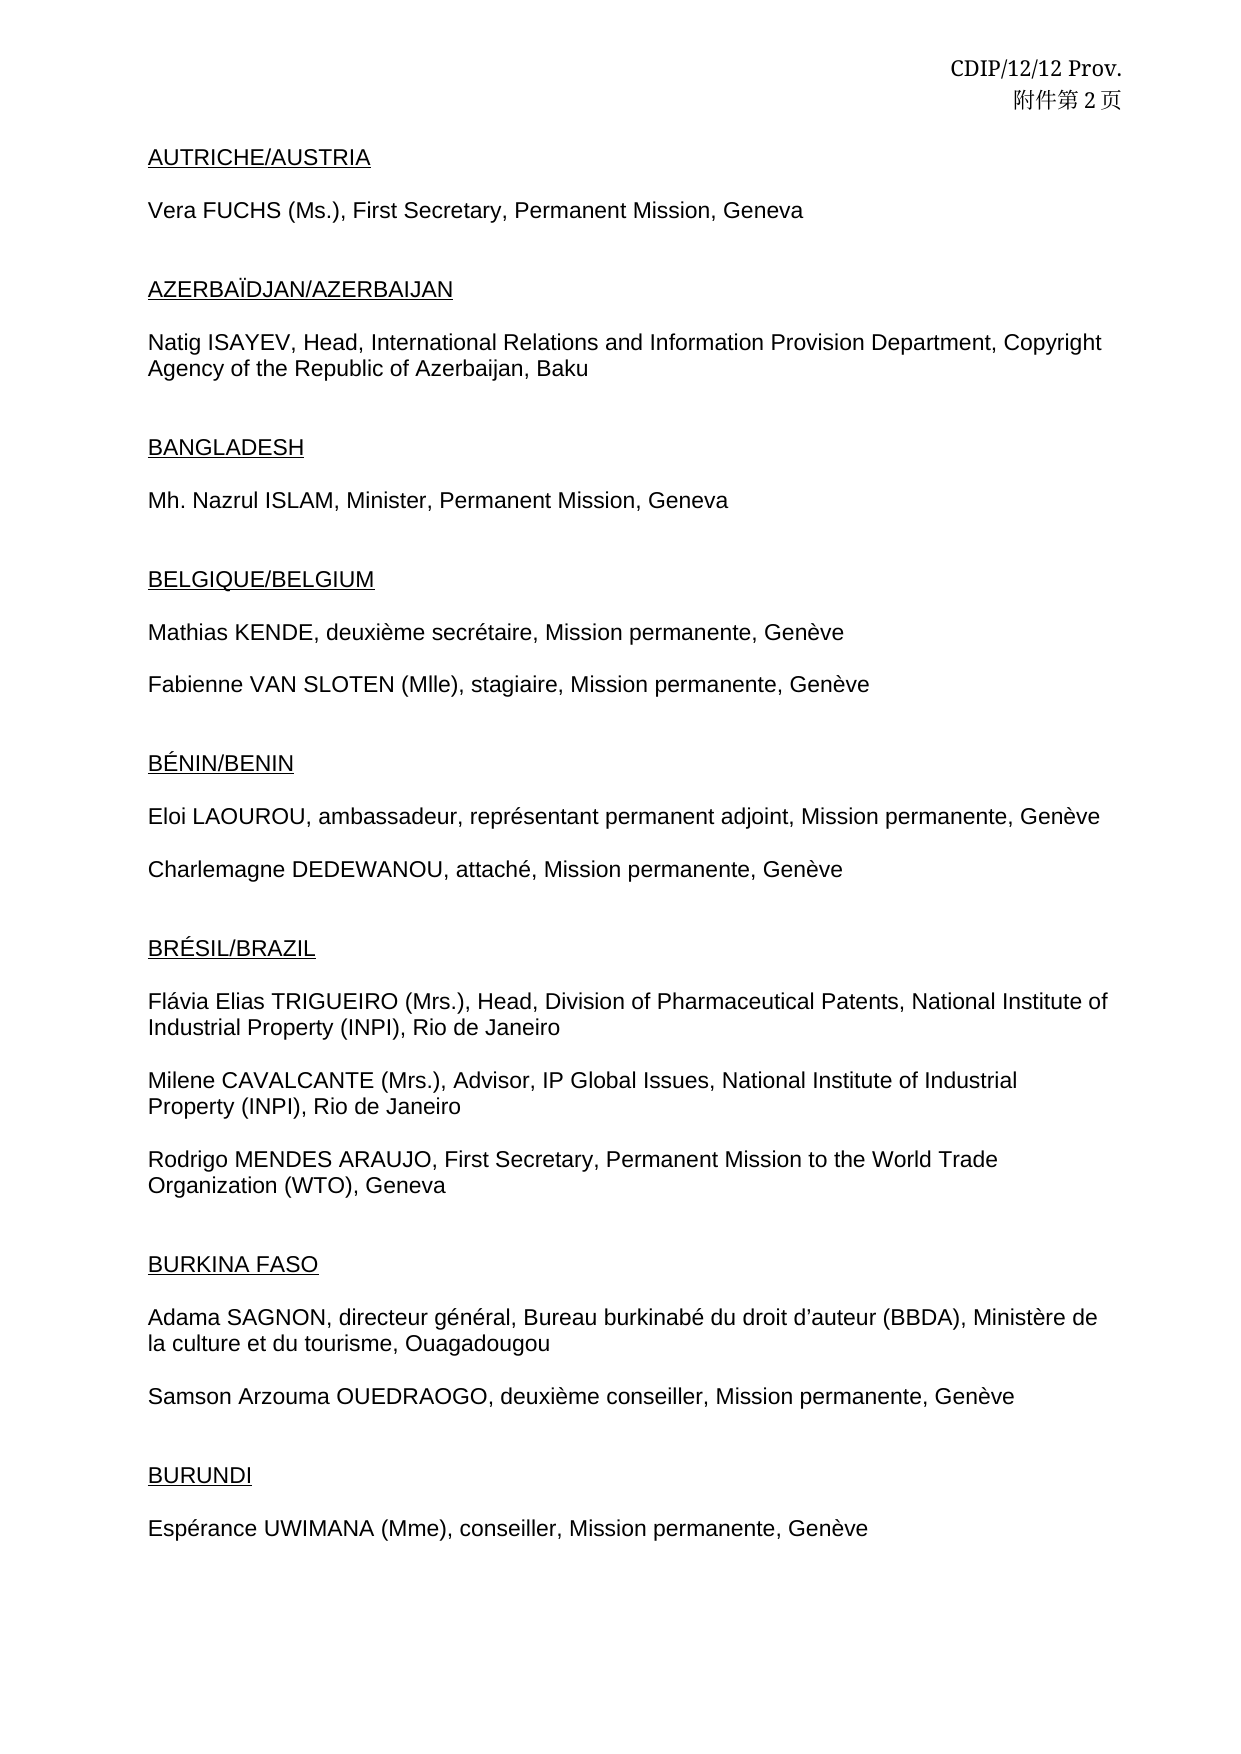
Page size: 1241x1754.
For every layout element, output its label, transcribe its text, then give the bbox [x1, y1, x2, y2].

text Mathias KENDE, deuxième secrétaire, Mission permanente, Genève [148, 619, 1122, 645]
text AZERBAÏDJAN/AZERBAIJAN [148, 276, 1122, 302]
text BELGIQUE/BELGIUM [148, 566, 1122, 592]
text Eloi LAOUROU, ambassadeur, représentant permanent adjoint, Mission permanente, Genève [148, 803, 1122, 829]
text Fabienne VAN SLOTEN (Mlle), stagiaire, Mission permanente, Genève [148, 671, 1122, 698]
text Samson Arzouma OUEDRAOGO, deuxième conseiller, Mission permanente, Genève [148, 1383, 1122, 1409]
text BÉNIN/BENIN [148, 750, 1122, 777]
text Flávia Elias TRIGUEIRO (Mrs.), Head, Division of Pharmaceutical Patents, National Institute of Industrial Property (INPI), Rio de Janeiro [148, 988, 1122, 1040]
text Charlemagne DEDEWANOU, attaché, Mission permanente, Genève [148, 856, 1122, 882]
text Vera FUCHS (Ms.), First Secretary, Permanent Mission, Geneva [148, 197, 1122, 223]
text Adama SAGNON, directeur général, Bureau burkinabé du droit d’auteur (BBDA), Ministère de la culture et du tourisme, Ouagadougou [148, 1304, 1122, 1357]
text BANGLADESH [148, 434, 1122, 461]
text Mh. Nazrul ISLAM, Minister, Permanent Mission, Geneva [148, 487, 1122, 513]
text BURUNDI [148, 1462, 1122, 1488]
text Espérance UWIMANA (Mme), conseiller, Mission permanente, Genève [148, 1515, 1122, 1541]
text Rodrigo MENDES ARAUJO, First Secretary, Permanent Mission to the World Trade Organization (WTO), Geneva [148, 1146, 1122, 1198]
text Milene CAVALCANTE (Mrs.), Advisor, IP Global Issues, National Institute of Industrial Property (INPI), Rio de Janeiro [148, 1067, 1122, 1119]
text BURKINA FASO [148, 1251, 1122, 1277]
text AUTRICHE/AUSTRIA [148, 144, 1122, 171]
text Natig ISAYEV, Head, International Relations and Information Provision Department, Copyright Agency of the Republic of Azerbaijan, Baku [148, 329, 1122, 381]
text BRÉSIL/BRAZIL [148, 935, 1122, 961]
